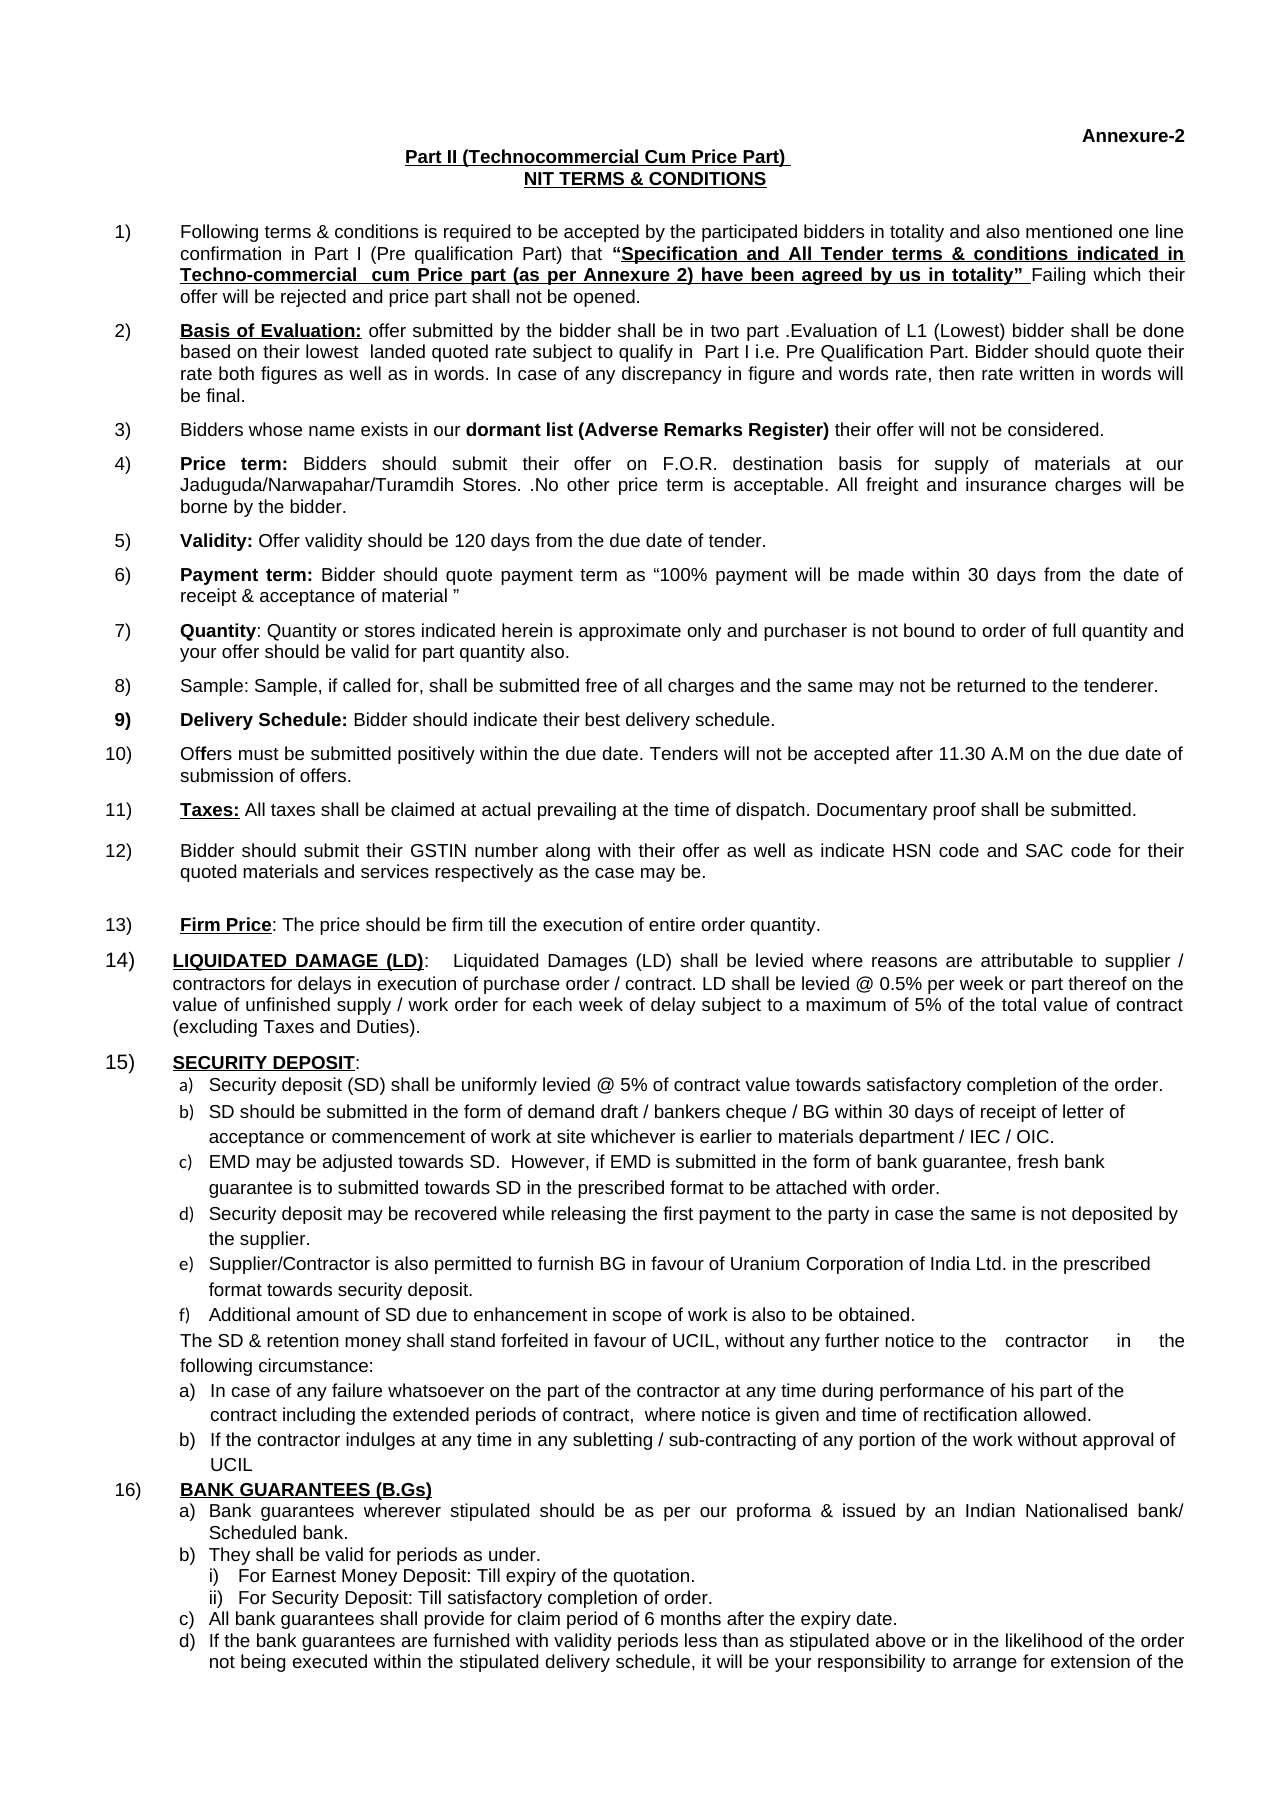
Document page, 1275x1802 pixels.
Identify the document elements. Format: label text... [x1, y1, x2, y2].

list Security deposit may be recovered while releasing the first payment to the party in case the same is not deposited by the supplier. [179, 1202, 1185, 1249]
list Quantity: Quantity or stores indicated herein is approximate only and purchaser is not bound to order of full quantity and your offer should be valid for part quantity also. [114, 619, 1185, 662]
list They shall be valid for periods as under. [179, 1543, 1185, 1565]
list Supplier/Contractor is also permitted to furnish BG in favour of Uranium Corporation of India Ltd. in the prescribed format towards security deposit. [179, 1253, 1185, 1300]
list Taxes: All taxes shall be claimed at actual prevailing at the time of dispatch. Documentary proof shall be submitted. [105, 799, 1185, 820]
list Basis of Evaluation: offer submitted by the bidder shall be in two part .Evaluation of L1 (Lowest) bidder shall be done based on their lowest landed quoted rate subject to qualify in Part I i.e. Pre Qualification Part. Bidder should quote their rate both figures as well as in words. In case of any discrepancy in figure and words rate, then rate written in words will be final. [114, 320, 1185, 406]
list All bank guarantees shall provide for claim period of 6 months after the expiry date. [179, 1608, 1185, 1629]
list Offers must be submitted positively within the due date. Tenders will not be accepted after 11.30 A.M on the due date of submission of offers. [105, 743, 1185, 786]
list Additional amount of SD due to enhancement in scope of work is also to be obtained. [179, 1303, 1185, 1326]
text Part II (Technocommercial Cum Price Part) [105, 146, 1185, 168]
list The SD & retention money shall stand forfeited in favour of UCIL, without any further notice to the contractor in the following circumstance: [171, 1330, 1185, 1376]
list SD should be submitted in the form of demand draft / bankers cheque / BG within 30 days of receipt of letter of acceptance or commencement of work at site whichever is earlier to materials department / IEC / OIC. [179, 1100, 1185, 1147]
list Sample: Sample, if called for, shall be submitted free of all charges and the same may not be returned to the tenderer. [114, 675, 1185, 697]
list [179, 1629, 1185, 1673]
list Bidders whose name exists in our dormant list (Adverse Remarks Register) their offer will not be considered. [114, 418, 1185, 440]
list Bank guarantees wherever stipulated should be as per our proforma & issued by an Indian Nationalised bank/ Scheduled bank. [179, 1500, 1185, 1543]
list For Security Deposit: Till satisfactory completion of order. [208, 1586, 1185, 1608]
list Security deposit (SD) shall be uniformly levied @ 5% of contract value towards satisfactory completion of the order. [179, 1073, 1185, 1096]
list SECURITY DEPOSIT: [105, 1049, 1185, 1073]
text Annexure-2 [105, 124, 1185, 146]
list Payment term: Bidder should quote payment term as “100% payment will be made within 30 days from the date of receipt & acceptance of material ” [114, 564, 1185, 607]
list Delivery Schedule: Bidder should indicate their best delivery schedule. [114, 709, 1185, 731]
text NIT TERMS & CONDITIONS [105, 168, 1185, 189]
list Following terms & conditions is required to be accepted by the participated bidders in totality and also mentioned one line confirmation in Part I (Pre qualification Part) that “Specification and All Tender terms & conditions indicated in Techno-commercial cum Price part (as per Annexure 2) have been agreed by us in totality” Failing which their offer will be rejected and price part shall not be opened. [114, 221, 1185, 307]
list Firm Price: The price should be firm till the execution of entire order quantity. [105, 914, 1185, 936]
list EMD may be adjusted towards SD. However, if EMD is submitted in the form of bank guarantee, fresh bank guarantee is to submitted towards SD in the prescribed format to be attached with order. [179, 1151, 1185, 1198]
list Validity: Offer validity should be 120 days from the due date of tender. [114, 530, 1185, 551]
list Price term: Bidders should submit their offer on F.O.R. destination basis for supply of materials at our Jaduguda/Narwapahar/Turamdih Stores. .No other price term is acceptable. All freight and insurance charges will be borne by the bidder. [114, 452, 1185, 517]
list LIQUIDATED DAMAGE (LD): Liquidated Damages (LD) shall be levied where reasons are attributable to supplier / contractors for delays in execution of purchase order / contract. LD shall be levied @ 0.5% per week or part thereof on the value of unfinished supply / work order for each week of delay subject to a maximum of 5% of the total value of contract (excluding Taxes and Duties). [105, 948, 1185, 1037]
list BANK GUARANTEES (B.Gs) [114, 1479, 1185, 1500]
list In case of any failure whatsoever on the part of the contractor at any time during performance of his part of the contract including the extended periods of contract, where notice is given and time of rectification allowed. [179, 1379, 1185, 1426]
list If the contractor indulges at any time in any subletting / sub-contracting of any portion of the work without approval of UCIL [179, 1429, 1185, 1475]
list Bidder should submit their GSTIN number along with their offer as well as indicate HSN code and SAC code for their quoted materials and services respectively as the case may be. [105, 839, 1185, 883]
list For Earnest Money Deposit: Till expiry of the quotation. [208, 1565, 1185, 1586]
